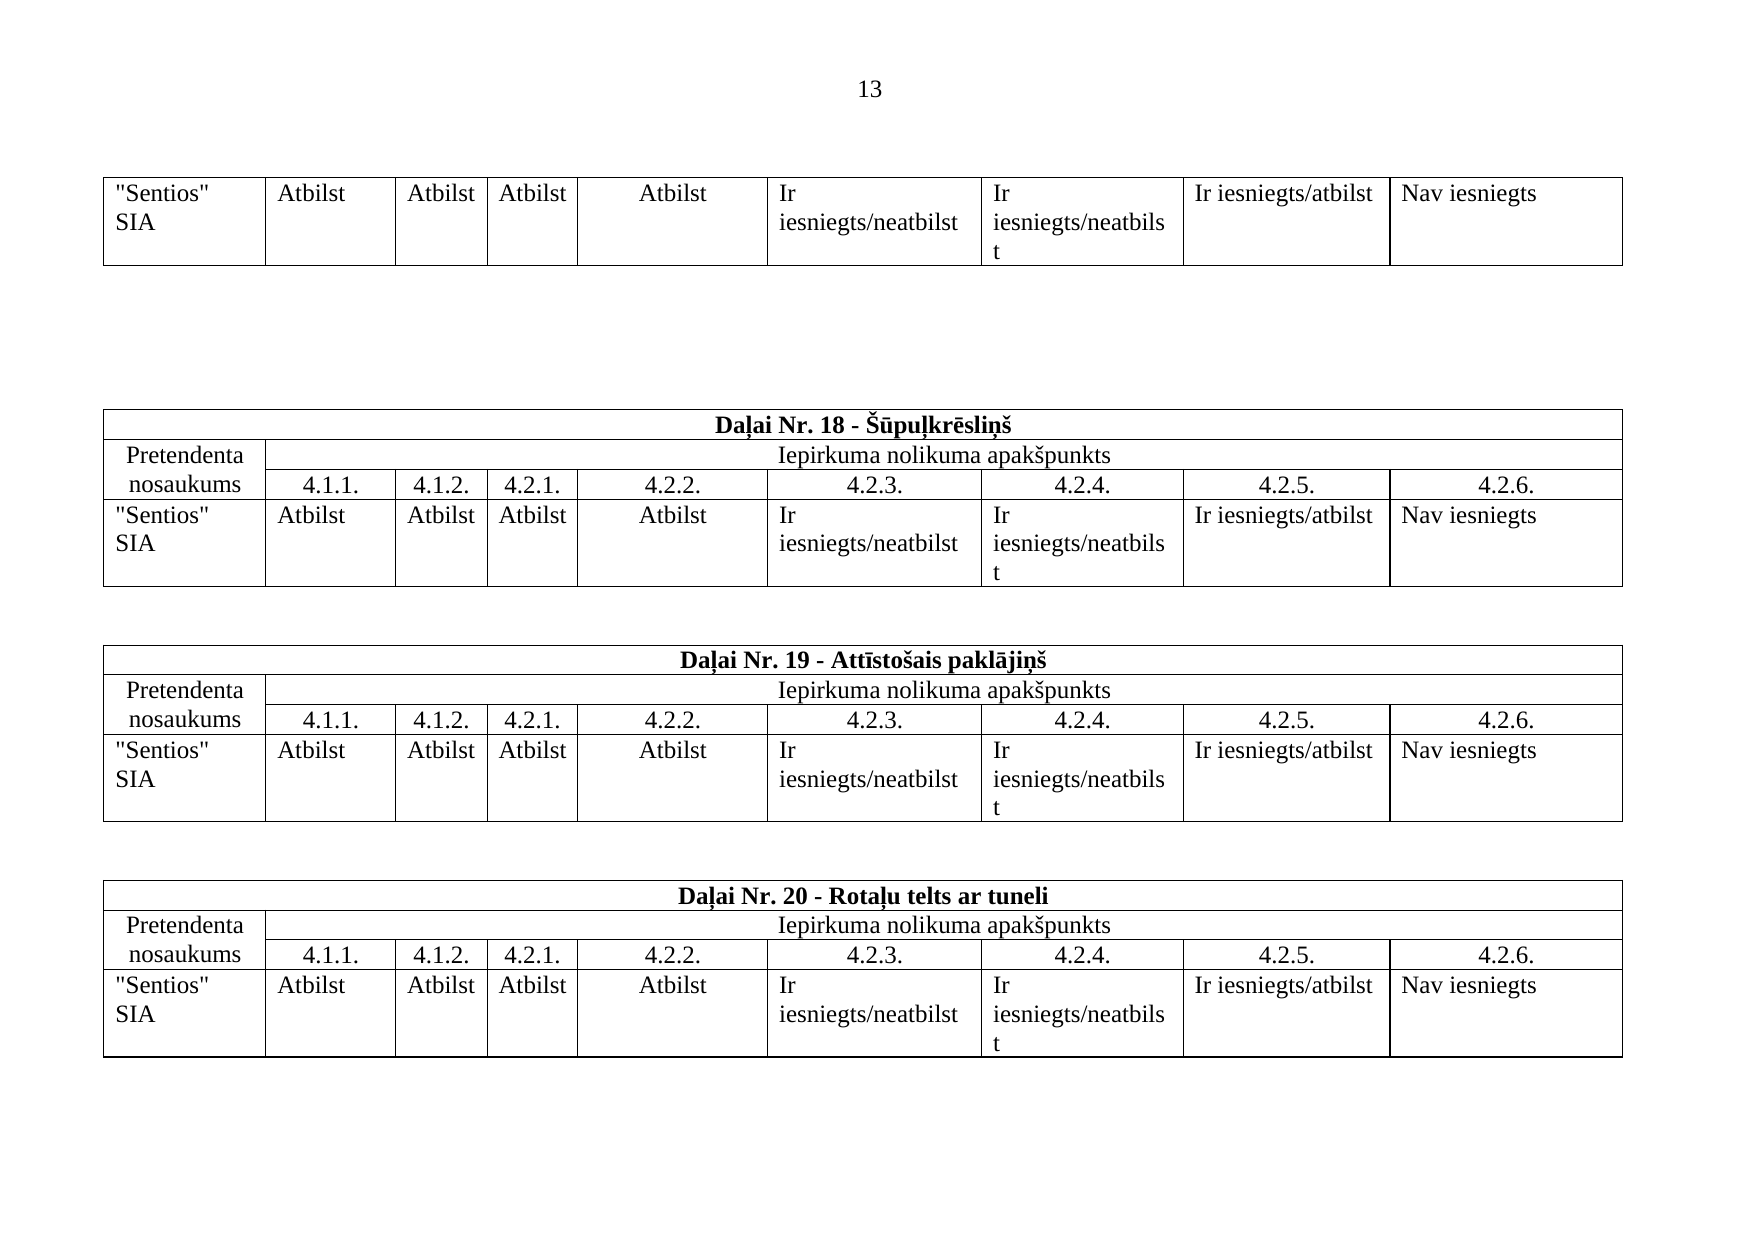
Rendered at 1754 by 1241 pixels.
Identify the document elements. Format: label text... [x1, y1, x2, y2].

table_cell "Sentios" SIA [104, 500, 265, 586]
table_cell Ir iesniegts/atbilst [1184, 178, 1389, 264]
table_cell Iepirkuma nolikuma apakšpunkts [266, 675, 1622, 704]
table_cell Ir iesniegts/atbilst [1184, 735, 1389, 821]
table_cell Ir iesniegts/neatbilst [982, 735, 1183, 821]
table_cell 4.1.1. [266, 705, 395, 734]
table_cell Ir iesniegts/neatbilst [982, 970, 1183, 1056]
table_cell Ir iesniegts/atbilst [1184, 970, 1389, 1056]
table_cell Atbilst [488, 735, 577, 821]
table_cell Pretendenta nosaukums [104, 440, 265, 499]
table_cell Iepirkuma nolikuma apakšpunkts [266, 440, 1622, 469]
table_cell Atbilst [578, 970, 767, 1056]
table_cell 4.2.6. [1391, 470, 1622, 499]
table_cell Atbilst [266, 500, 395, 586]
table_cell 4.2.4. [982, 470, 1183, 499]
table_header Daļai Nr. 20 - Rotaļu telts ar tuneli [104, 881, 1622, 909]
table_cell 4.2.5. [1184, 940, 1389, 969]
table_cell Pretendenta nosaukums [104, 675, 265, 734]
table_cell Atbilst [488, 500, 577, 586]
table_cell Ir iesniegts/atbilst [1184, 500, 1389, 586]
table_cell 4.1.2. [396, 470, 487, 499]
table_cell 4.2.3. [768, 470, 981, 499]
table_cell 4.2.4. [982, 705, 1183, 734]
table_cell 4.2.2. [578, 940, 767, 969]
table_cell Nav iesniegts [1391, 970, 1622, 1056]
table_cell 4.2.3. [768, 705, 981, 734]
table_cell 4.2.3. [768, 940, 981, 969]
table_cell Nav iesniegts [1391, 735, 1622, 821]
table_cell Ir iesniegts/neatbilst [982, 178, 1183, 264]
table_cell 4.2.1. [488, 940, 577, 969]
table_cell 4.1.2. [396, 705, 487, 734]
table_cell Ir iesniegts/neatbilst [982, 500, 1183, 586]
table_cell 4.2.1. [488, 705, 577, 734]
table_cell 4.2.1. [488, 470, 577, 499]
table_cell Atbilst [266, 178, 395, 264]
table_cell Atbilst [396, 500, 487, 586]
table_cell Iepirkuma nolikuma apakšpunkts [266, 911, 1622, 939]
table_cell Ir iesniegts/neatbilst [768, 178, 981, 264]
table_cell Atbilst [396, 970, 487, 1056]
table_cell Ir iesniegts/neatbilst [768, 970, 981, 1056]
table_cell Nav iesniegts [1391, 178, 1622, 264]
table_cell 4.2.2. [578, 705, 767, 734]
table_cell 4.2.6. [1391, 705, 1622, 734]
table_cell "Sentios" SIA [104, 178, 265, 264]
table_cell Nav iesniegts [1391, 500, 1622, 586]
table_cell Atbilst [578, 735, 767, 821]
table_cell "Sentios" SIA [104, 970, 265, 1056]
table_cell 4.2.5. [1184, 705, 1389, 734]
table_header Daļai Nr. 18 - Šūpuļkrēsliņš [104, 410, 1622, 439]
table_cell 4.1.1. [266, 940, 395, 969]
table_cell Atbilst [578, 500, 767, 586]
table_cell Atbilst [266, 970, 395, 1056]
table_cell 4.2.5. [1184, 470, 1389, 499]
table_header Daļai Nr. 19 - Attīstošais paklājiņš [104, 646, 1622, 674]
table_cell 4.2.4. [982, 940, 1183, 969]
table_cell 4.2.2. [578, 470, 767, 499]
table_cell Atbilst [488, 178, 577, 264]
table_cell Pretendenta nosaukums [104, 911, 265, 969]
table_cell 4.1.1. [266, 470, 395, 499]
table_cell Atbilst [488, 970, 577, 1056]
table_cell "Sentios" SIA [104, 735, 265, 821]
table_cell 4.1.2. [396, 940, 487, 969]
table_cell Atbilst [396, 735, 487, 821]
table_cell Ir iesniegts/neatbilst [768, 735, 981, 821]
table_cell Atbilst [578, 178, 767, 264]
table_cell Ir iesniegts/neatbilst [768, 500, 981, 586]
table_cell 4.2.6. [1391, 940, 1622, 969]
table_cell Atbilst [396, 178, 487, 264]
table_cell Atbilst [266, 735, 395, 821]
